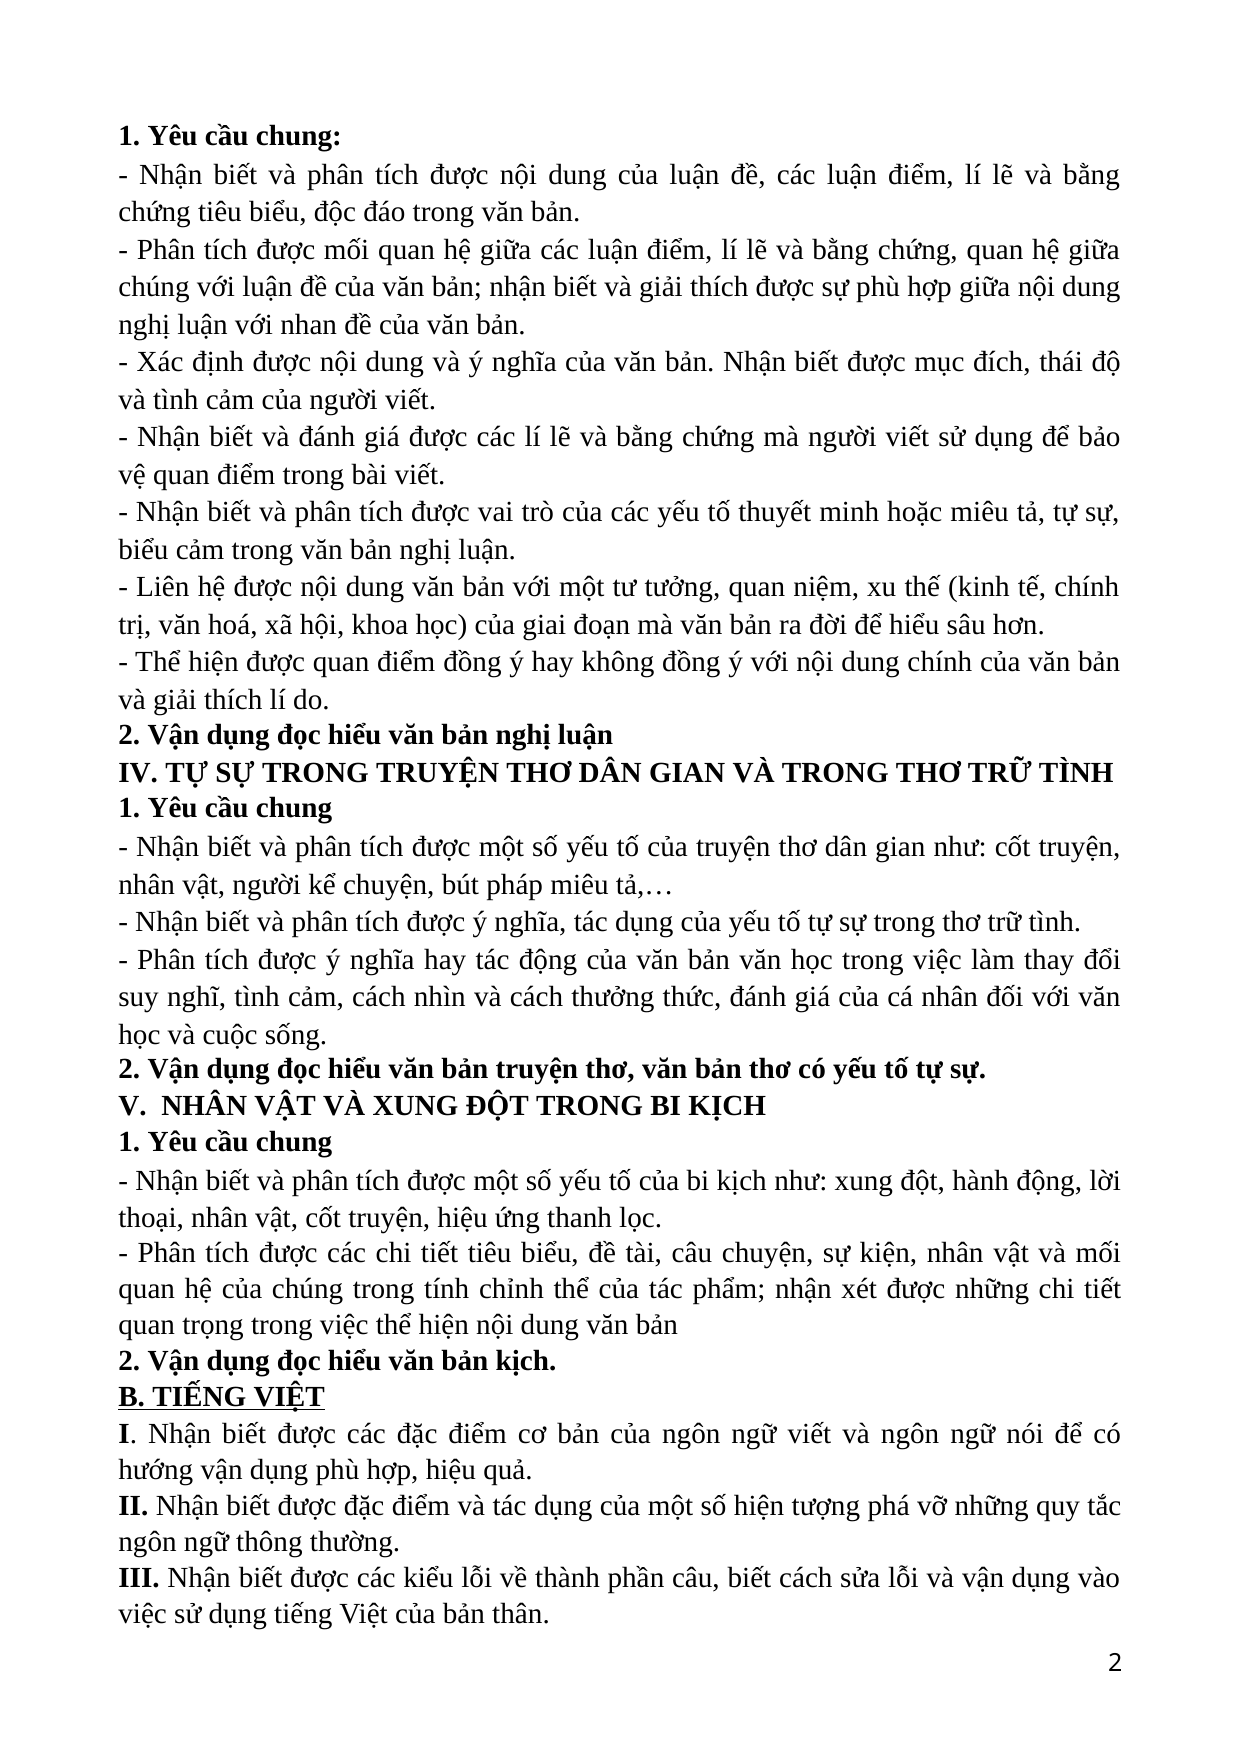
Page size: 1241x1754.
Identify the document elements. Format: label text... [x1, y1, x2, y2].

text - Nhận biết và phân tích được vai trò của các yếu tố thuyết minh hoặc miêu tả, tự sự, biểu cảm trong văn bản nghị luận. [118, 492, 1122, 567]
text 2. Vận dụng đọc hiểu văn bản truyện thơ, văn bản thơ có yếu tố tự sự. [118, 1052, 1122, 1085]
text - Nhận biết và phân tích được ý nghĩa, tác dụng của yếu tố tự sự trong thơ trữ tình. [118, 902, 1122, 939]
text 2. Vận dụng đọc hiểu văn bản nghị luận [118, 717, 1122, 750]
text 1. Yêu cầu chung: [118, 118, 1122, 152]
text - Thể hiện được quan điểm đồng ý hay không đồng ý với nội dung chính của văn bản và giải thích lí do. [118, 642, 1122, 717]
text - Nhận biết và phân tích được một số yếu tố của truyện thơ dân gian như: cốt truyện, nhân vật, người kể chuyện, bút pháp miêu tả,… [118, 827, 1122, 902]
text - Phân tích được ý nghĩa hay tác động của văn bản văn học trong việc làm thay đổi suy nghĩ, tình cảm, cách nhìn và cách thưởng thức, đánh giá của cá nhân đối với văn học và cuộc sống. [118, 939, 1122, 1052]
text - Nhận biết và đánh giá được các lí lẽ và bằng chứng mà người viết sử dụng để bảo vệ quan điểm trong bài viết. [118, 417, 1122, 492]
text V. NHÂN VẬT VÀ XUNG ĐỘT TRONG BI KỊCH [118, 1088, 1122, 1121]
text III. Nhận biết được các kiểu lỗi về thành phần câu, biết cách sửa lỗi và vận dụng vào việc sử dụng tiếng Việt của bản thân. [118, 1560, 1122, 1630]
text - Xác định được nội dung và ý nghĩa của văn bản. Nhận biết được mục đích, thái độ và tình cảm của người viết. [118, 342, 1122, 417]
text IV. TỰ SỰ TRONG TRUYỆN THƠ DÂN GIAN VÀ TRONG THƠ TRỮ TÌNH [118, 753, 1122, 790]
text 1. Yêu cầu chung [118, 1124, 1122, 1157]
text - Nhận biết và phân tích được một số yếu tố của bi kịch như: xung đột, hành động, lời thoại, nhân vật, cốt truyện, hiệu ứng thanh lọc. [118, 1160, 1122, 1235]
text - Phân tích được các chi tiết tiêu biểu, đề tài, câu chuyện, sự kiện, nhân vật và mối quan hệ của chúng trong tính chỉnh thể của tác phẩm; nhận xét được những chi tiết quan trọng trong việc thể hiện nội dung văn bản [118, 1235, 1122, 1341]
text B. TIẾNG VIỆT [118, 1379, 1122, 1413]
text 1. Yêu cầu chung [118, 790, 1122, 824]
text - Nhận biết và phân tích được nội dung của luận đề, các luận điểm, lí lẽ và bằng chứng tiêu biểu, độc đáo trong văn bản. [118, 154, 1122, 229]
text 2. Vận dụng đọc hiểu văn bản kịch. [118, 1343, 1122, 1377]
text II. Nhận biết được đặc điểm và tác dụng của một số hiện tượng phá vỡ những quy tắc ngôn ngữ thông thường. [118, 1488, 1122, 1558]
text - Phân tích được mối quan hệ giữa các luận điểm, lí lẽ và bằng chứng, quan hệ giữa chúng với luận đề của văn bản; nhận biết và giải thích được sự phù hợp giữa nội dung nghị luận với nhan đề của văn bản. [118, 229, 1122, 342]
text I. Nhận biết được các đặc điểm cơ bản của ngôn ngữ viết và ngôn ngữ nói để có hướng vận dụng phù hợp, hiệu quả. [118, 1416, 1122, 1485]
text - Liên hệ được nội dung văn bản với một tư tưởng, quan niệm, xu thế (kinh tế, chính trị, văn hoá, xã hội, khoa học) của giai đoạn mà văn bản ra đời để hiểu sâu hơn. [118, 567, 1122, 642]
